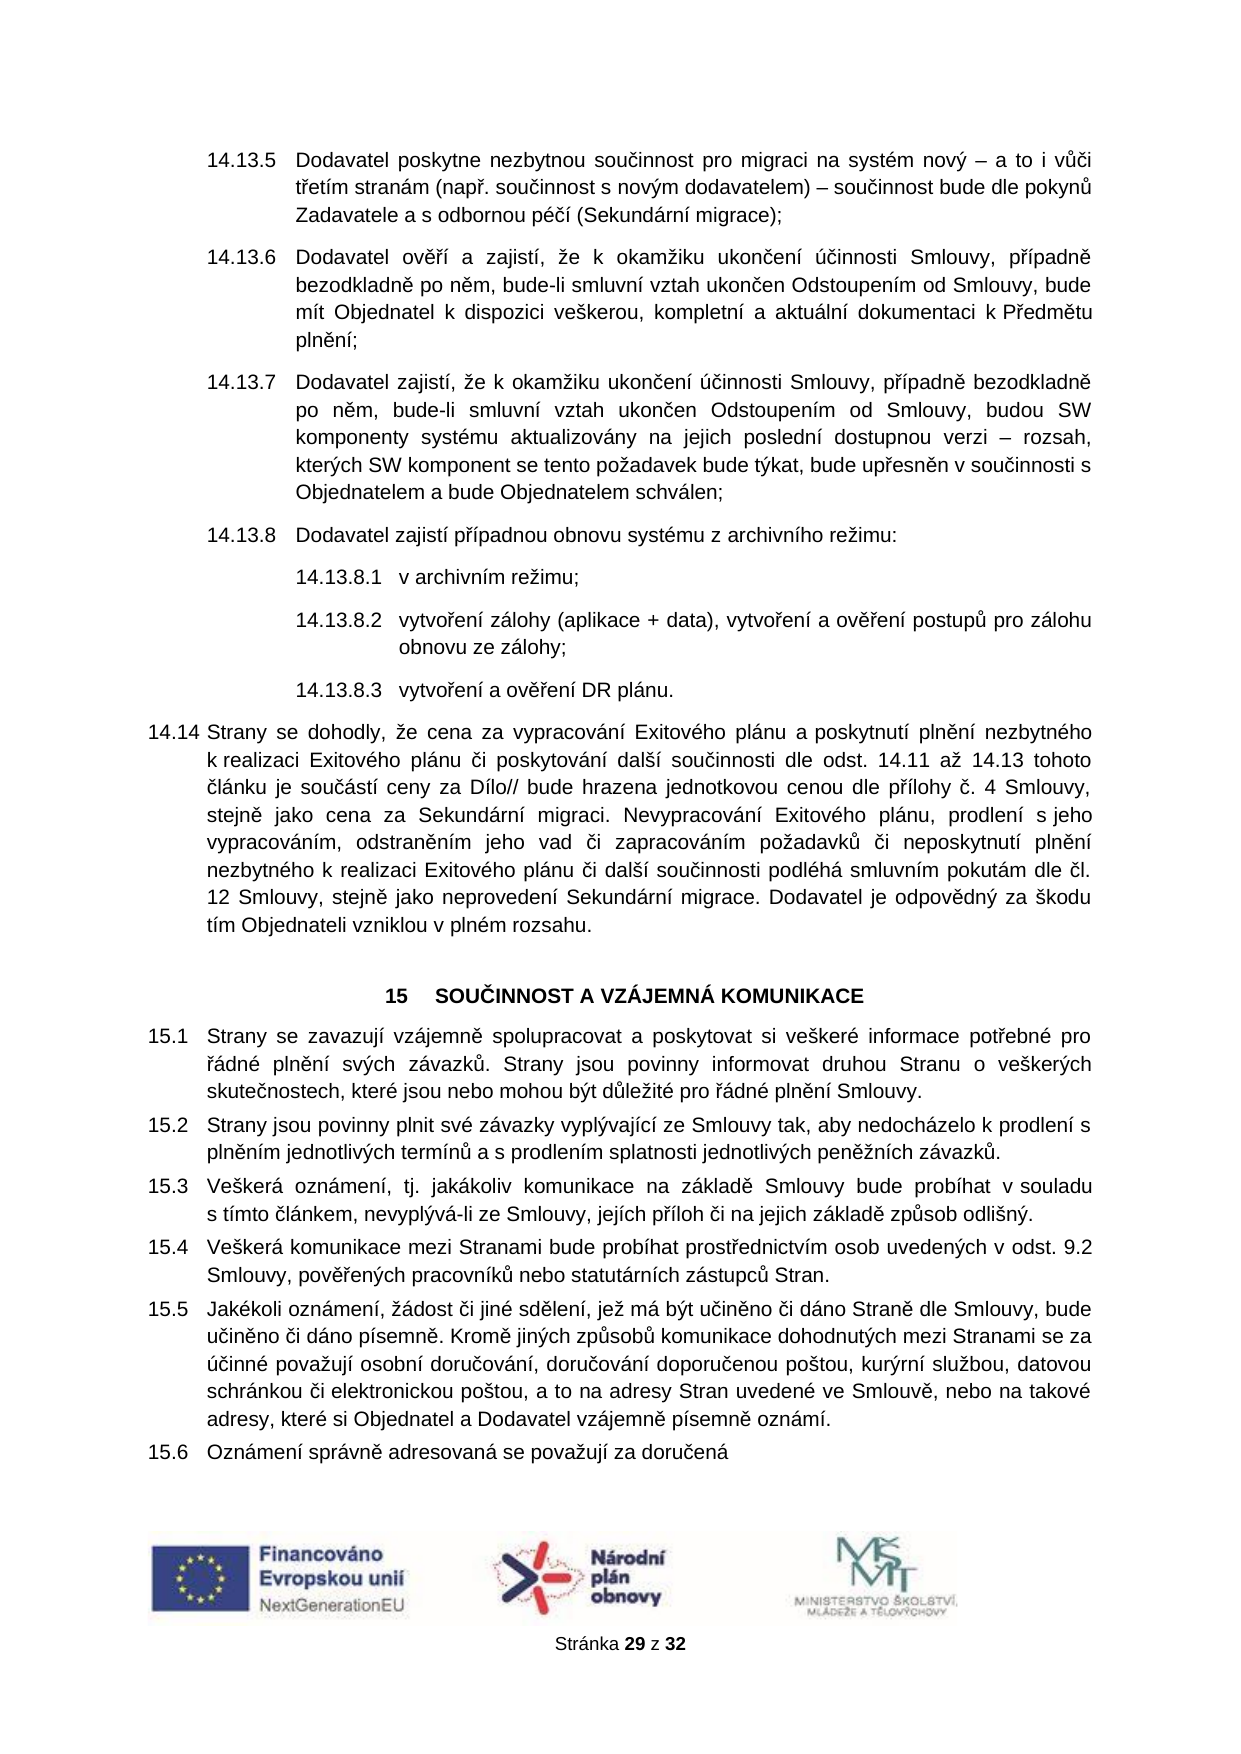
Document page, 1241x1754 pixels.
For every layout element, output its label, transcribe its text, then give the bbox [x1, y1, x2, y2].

list vytvoření zálohy (aplikace + data), vytvoření a ověření postupů pro zálohu obnovu ze zálohy; [295, 608, 1093, 659]
list vytvoření a ověření DR plánu. [295, 678, 1093, 702]
list Dodavatel zajistí, že k okamžiku ukončení účinnosti Smlouvy, případně bezodkladně po něm, bude-li smluvní vztah ukončen Odstoupením od Smlouvy, budou SW komponenty systému aktualizovány na jejich poslední dostupnou verzi – rozsah, kterých SW komponent se tento požadavek bude týkat, bude upřesněn v součinnosti s Objednatelem a bude Objednatelem schválen; [207, 370, 1093, 504]
list Dodavatel poskytne nezbytnou součinnost pro migraci na systém nový – a to i vůči třetím stranám (např. součinnost s novým dodavatelem) – součinnost bude dle pokynů Zadavatele a s odbornou péčí (Sekundární migrace); [207, 148, 1093, 227]
list Strany se dohodly, že cena za vypracování Exitového plánu a poskytnutí plnění nezbytného k realizaci Exitového plánu či poskytování další součinnosti dle odst. 14.11 až 14.13 tohoto článku je součástí ceny za Dílo// bude hrazena jednotkovou cenou dle přílohy č. 4 Smlouvy, stejně jako cena za Sekundární migraci. Nevypracování Exitového plánu, prodlení s jeho vypracováním, odstraněním jeho vad či zapracováním požadavků či neposkytnutí plnění nezbytného k realizaci Exitového plánu či další součinnosti podléhá smluvním pokutám dle čl. 12 Smlouvy, stejně jako neprovedení Sekundární migrace. Dodavatel je odpovědný za škodu tím Objednateli vzniklou v plném rozsahu. [148, 720, 1093, 937]
list v archivním režimu; [295, 565, 1093, 589]
list Strany se zavazují vzájemně spolupracovat a poskytovat si veškeré informace potřebné pro řádné plnění svých závazků. Strany jsou povinny informovat druhou Stranu o veškerých skutečnostech, které jsou nebo mohou být důležité pro řádné plnění Smlouvy. [148, 1024, 1093, 1103]
subtitle SOUČINNOST A VZÁJEMNÁ KOMUNIKACE [156, 984, 1093, 1008]
list Oznámení správně adresovaná se považují za doručená [148, 1440, 1093, 1464]
list Strany jsou povinny plnit své závazky vyplývající ze Smlouvy tak, aby nedocházelo k prodlení s plněním jednotlivých termínů a s prodlením splatnosti jednotlivých peněžních závazků. [148, 1113, 1093, 1164]
picture [147, 1531, 958, 1626]
list Veškerá oznámení, tj. jakákoliv komunikace na základě Smlouvy bude probíhat v souladu s tímto článkem, nevyplývá-li ze Smlouvy, jejích příloh či na jejich základě způsob odlišný. [148, 1174, 1093, 1225]
list Dodavatel zajistí případnou obnovu systému z archivního režimu: [207, 523, 1093, 547]
list Veškerá komunikace mezi Stranami bude probíhat prostřednictvím osob uvedených v odst. 9.2 Smlouvy, pověřených pracovníků nebo statutárních zástupců Stran. [148, 1235, 1093, 1287]
list Jakékoli oznámení, žádost či jiné sdělení, jež má být učiněno či dáno Straně dle Smlouvy, bude učiněno či dáno písemně. Kromě jiných způsobů komunikace dohodnutých mezi Stranami se za účinné považují osobní doručování, doručování doporučenou poštou, kurýrní službou, datovou schránkou či elektronickou poštou, a to na adresy Stran uvedené ve Smlouvě, nebo na takové adresy, které si Objednatel a Dodavatel vzájemně písemně oznámí. [148, 1296, 1093, 1430]
list Dodavatel ověří a zajistí, že k okamžiku ukončení účinnosti Smlouvy, případně bezodkladně po něm, bude-li smluvní vztah ukončen Odstoupením od Smlouvy, bude mít Objednatel k dispozici veškerou, kompletní a aktuální dokumentaci k Předmětu plnění; [207, 245, 1093, 352]
